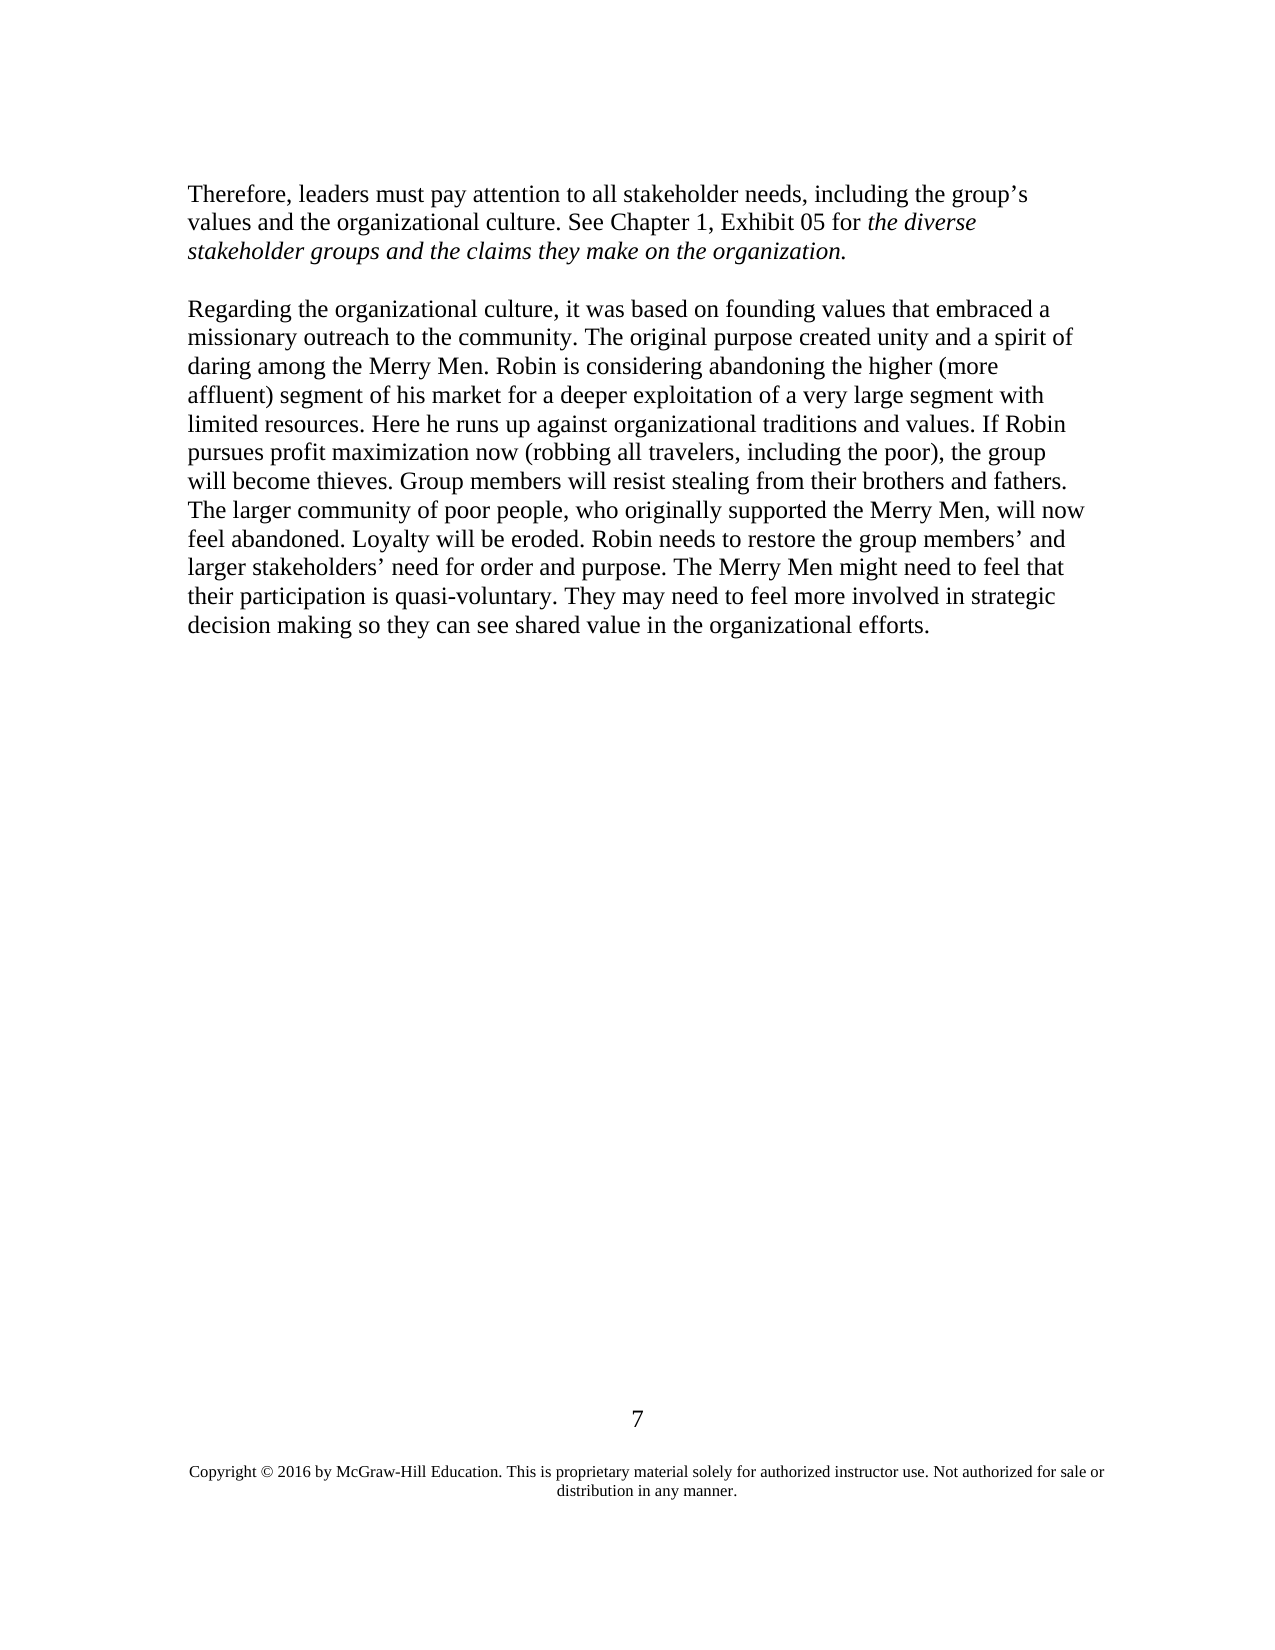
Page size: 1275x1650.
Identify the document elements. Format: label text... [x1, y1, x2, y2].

text Regarding the organizational culture, it was based on founding values that embraced a missionary outreach to the community. The original purpose created unity and a spirit of daring among the Merry Men. Robin is considering abandoning the higher (more affluent) segment of his market for a deeper exploitation of a very large segment with limited resources. Here he runs up against organizational traditions and values. If Robin pursues profit maximization now (robbing all travelers, including the poor), the group will become thieves. Group members will resist stealing from their brothers and fathers. The larger community of poor people, who originally supported the Merry Men, will now feel abandoned. Loyalty will be eroded. Robin needs to restore the group members’ and larger stakeholders’ need for order and purpose. The Merry Men might need to feel that their participation is quasi-voluntary. They may need to feel more involved in strategic decision making so they can see shared value in the organizational efforts. [187, 294, 1087, 639]
text Therefore, leaders must pay attention to all stakeholder needs, including the group’s values and the organizational culture. See Chapter 1, Exhibit 05 for the diverse stakeholder groups and the claims they make on the organization. [187, 179, 1087, 265]
